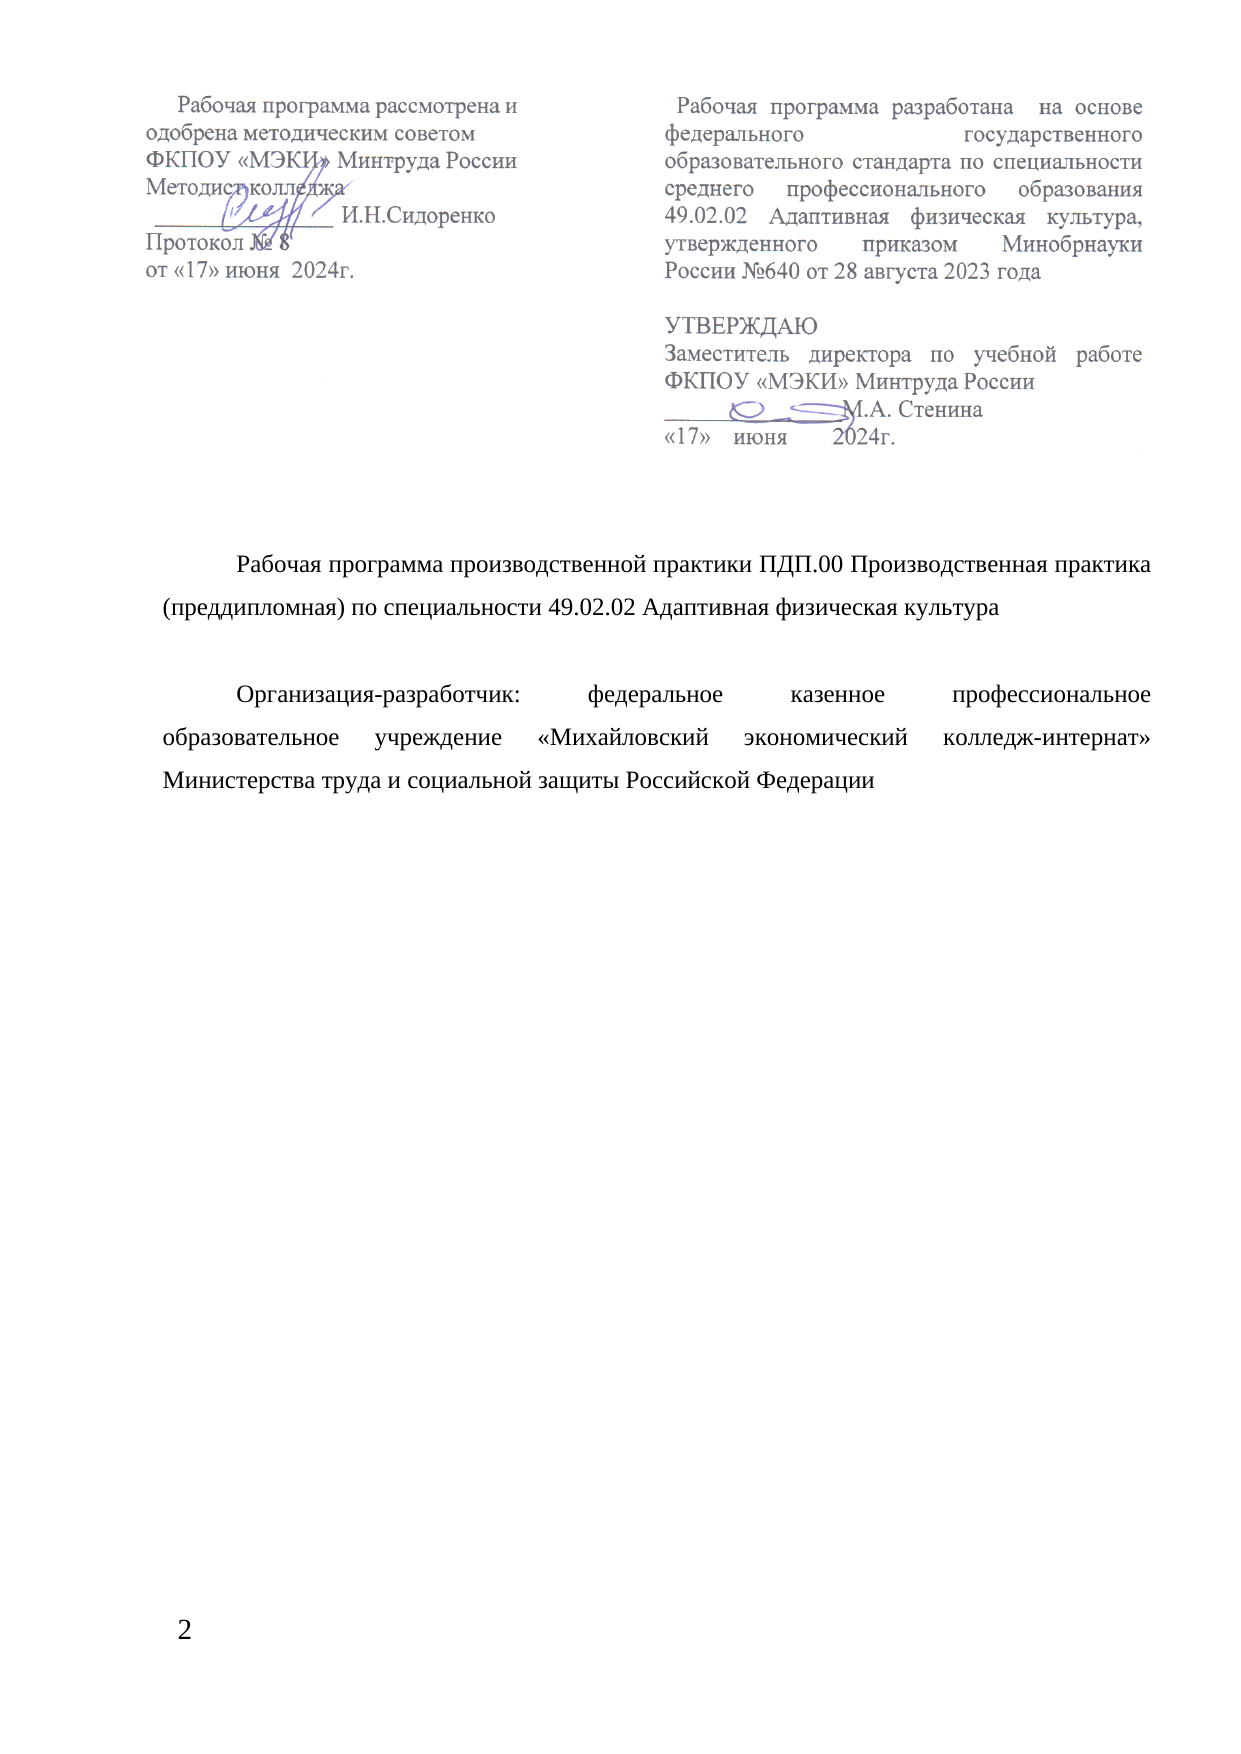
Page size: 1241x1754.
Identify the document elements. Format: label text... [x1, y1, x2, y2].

text Рабочая программа производственной практики ПДП.00 Производственная практика (преддипломная) по специальности 49.02.02 Адаптивная физическая культура [162, 549, 1152, 621]
text Организация-разработчик: федеральное казенное профессиональное образовательное учреждение «Михайловский экономический колледж-интернат» Министерства труда и социальной защиты Российской Федерации [162, 679, 1152, 794]
picture [127, 74, 1161, 464]
